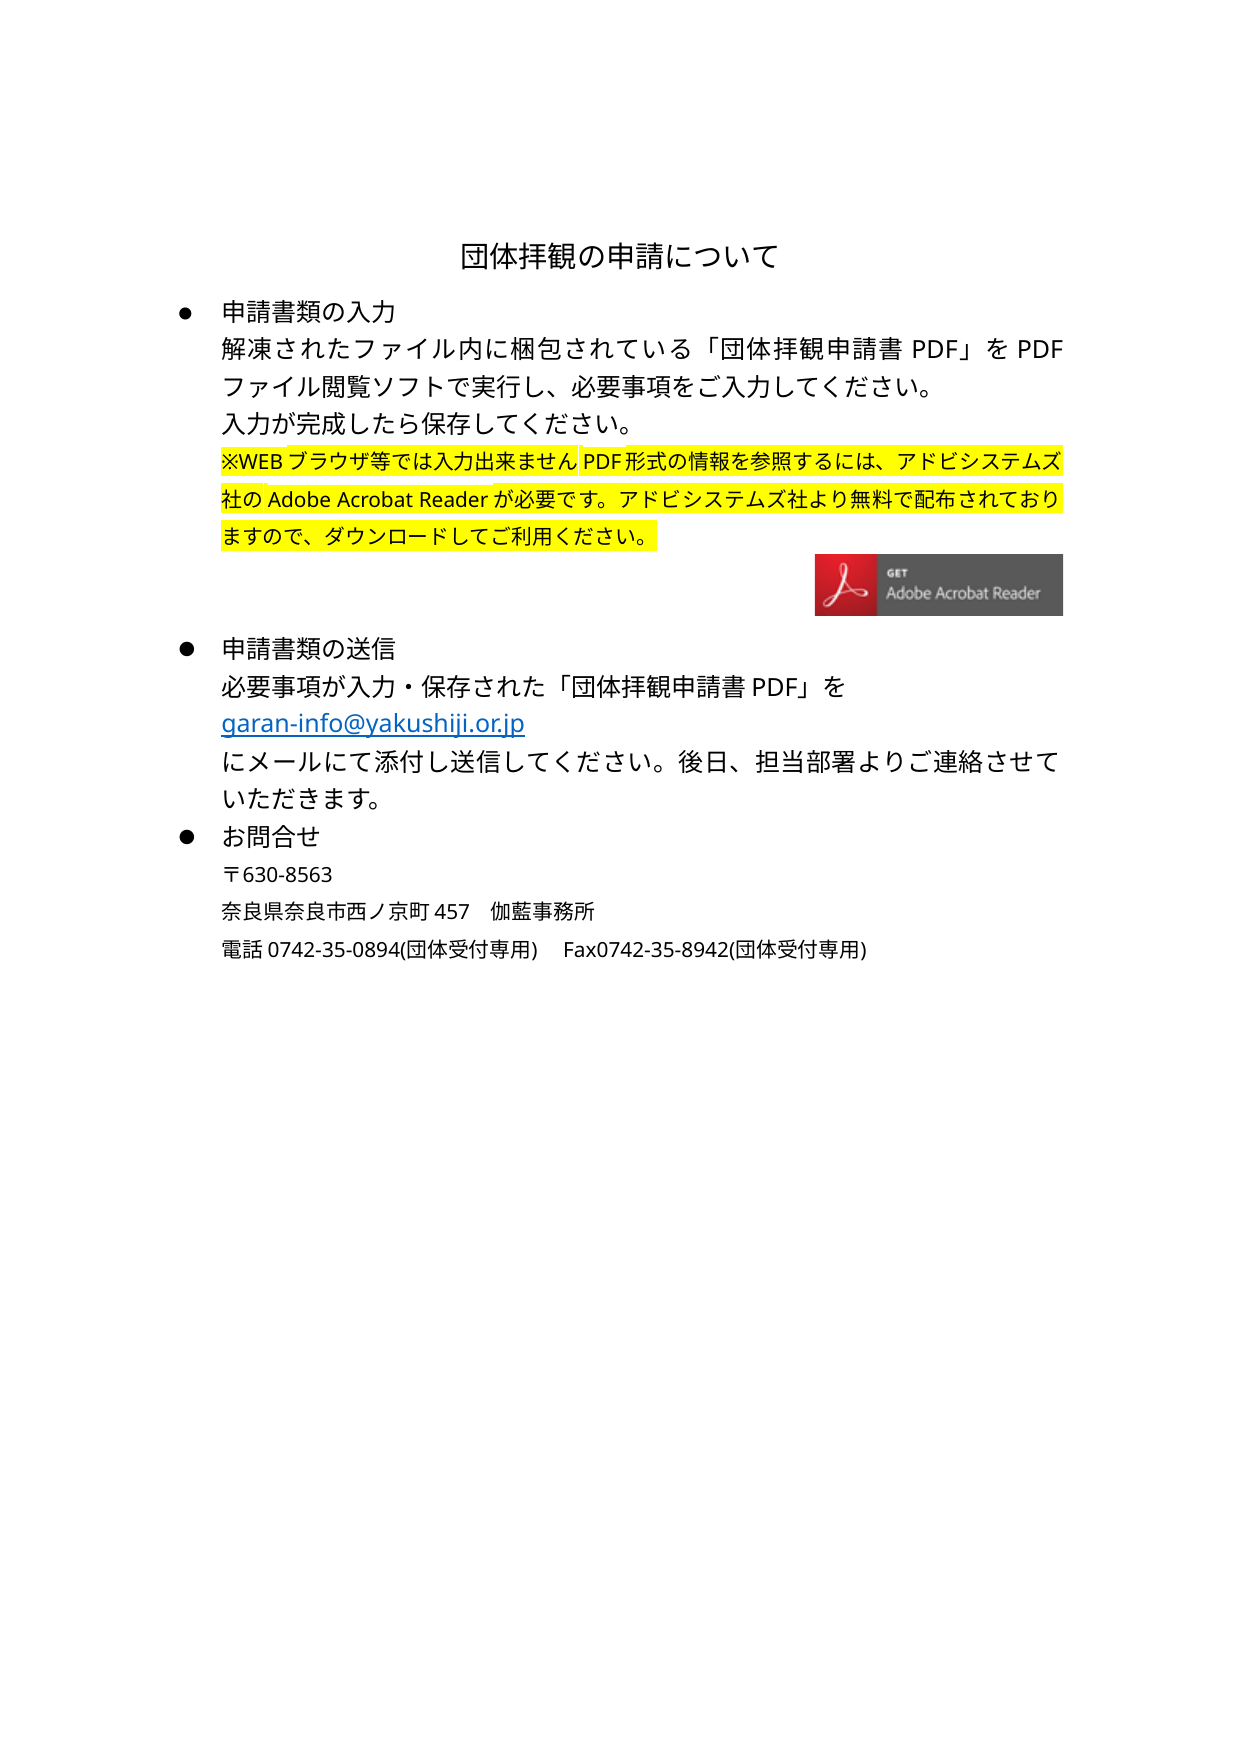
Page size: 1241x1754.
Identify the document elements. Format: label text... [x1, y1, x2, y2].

text 団体拝観の申請について [177, 217, 1063, 292]
list 奈良県奈良市西ノ京町457 伽藍事務所 [222, 892, 1063, 929]
picture [814, 554, 1064, 616]
list 電話0742-35-0894(団体受付専用) Fax0742-35-8942(団体受付専用) [221, 929, 1063, 967]
list 申請書類の送信 必要事項が入力・保存された「団体拝観申請書PDF」を garan-info@yakushiji.or.jp にメールにて添付し送信してください。後日、担当部署よりご連絡させていただきます。 [177, 629, 1063, 817]
list 申請書類の入力 解凍されたファイル内に梱包されている「団体拝観申請書PDF」をPDFファイル閲覧ソフトで実行し、必要事項をご入力してください。 入力が完成したら保存してください。 ※WEBブラウザ等では入力出来ませんPDF形式の情報を参照するには、アドビシステムズ社のAdobe Acrobat Readerが必要です。アドビシステムズ社より無料で配布されておりますので、ダウンロードしてご利用ください。 [177, 292, 1063, 554]
list お問合せ [177, 817, 1063, 854]
list 〒630-8563 [222, 854, 1063, 892]
